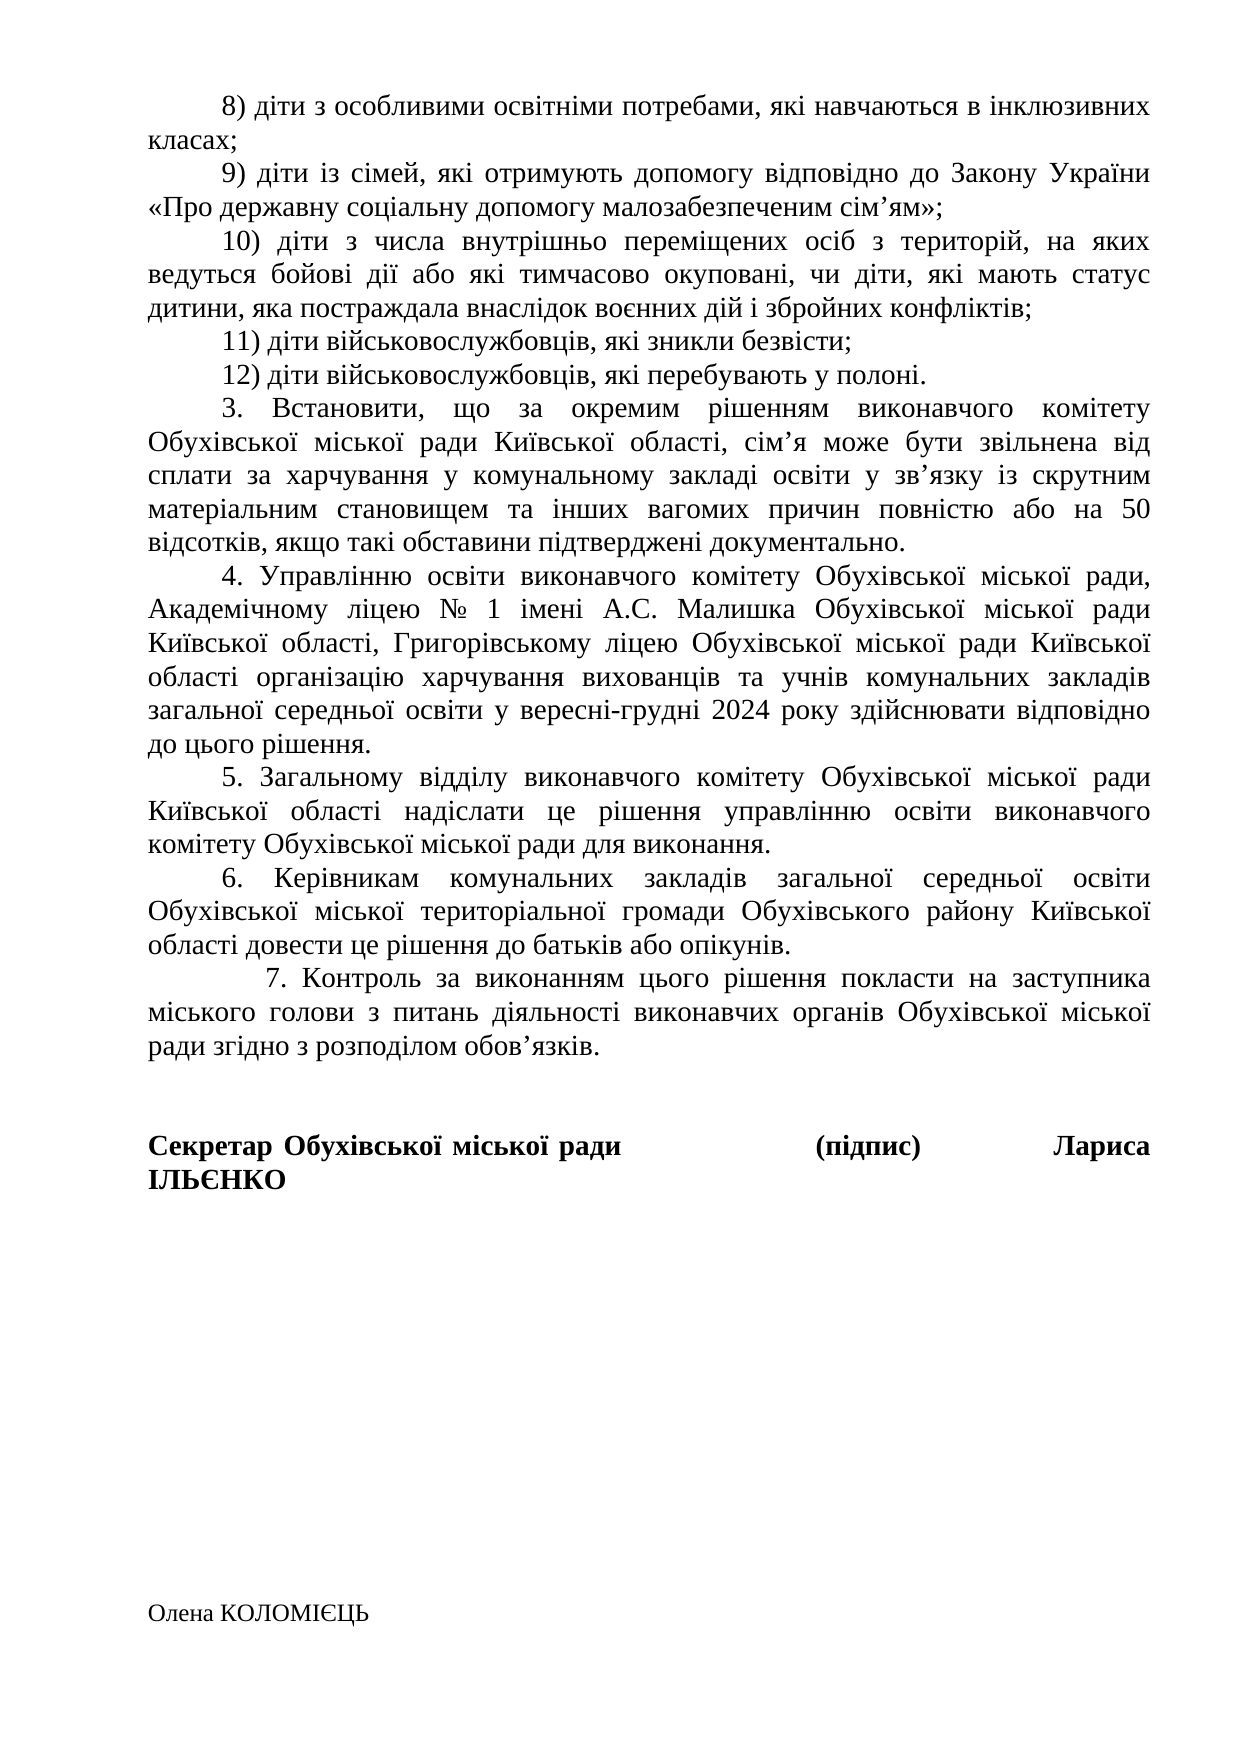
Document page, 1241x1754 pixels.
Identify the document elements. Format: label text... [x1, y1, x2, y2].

text 8) діти з особливими освітніми потребами, які навчаються в інклюзивних класах; [148, 88, 1152, 156]
text 7. Контроль за виконанням цього рішення покласти на заступника міського голови з питань діяльності виконавчих органів Обухівської міської ради згідно з розподілом обов’язків. [148, 961, 1152, 1061]
text 4. Управлінню освіти виконавчого комітету Обухівської міської ради, Академічному ліцею № 1 імені А.С. Малишка Обухівської міської ради Київської області, Григорівському ліцею Обухівської міської ради Київської області організацію харчування вихованців та учнів комунальних закладів загальної середньої освіти у вересні-грудні 2024 року здійснювати відповідно до цього рішення. [148, 558, 1152, 759]
text 10) діти з числа внутрішньо переміщених осіб з територій, на яких ведуться бойові дії або які тимчасово окуповані, чи діти, які мають статус дитини, яка постраждала внаслідок воєнних дій і збройних конфліктів; [148, 223, 1152, 323]
text 6. Керівникам комунальних закладів загальної середньої освіти Обухівської міської територіальної громади Обухівського району Київської області довести це рішення до батьків або опікунів. [148, 860, 1152, 961]
text 11) діти військовослужбовців, які зникли безвісти; [148, 323, 1152, 357]
text Олена КОЛОМІЄЦЬ [148, 1598, 1152, 1627]
text 5. Загальному відділу виконавчого комітету Обухівської міської ради Київської області надіслати це рішення управлінню освіти виконавчого комітету Обухівської міської ради для виконання. [148, 759, 1152, 860]
text Секретар Обухівської міської ради (підпис) Лариса ІЛЬЄНКО [148, 1128, 1152, 1195]
text 9) діти із сімей, які отримують допомогу відповідно до Закону України «Про державну соціальну допомогу малозабезпеченим сім’ям»; [148, 156, 1152, 223]
text 3. Встановити, що за окремим рішенням виконавчого комітету Обухівської міської ради Київської області, сім’я може бути звільнена від сплати за харчування у комунальному закладі освіти у зв’язку із скрутним матеріальним становищем та інших вагомих причин повністю або на 50 відсотків, якщо такі обставини підтверджені документально. [148, 390, 1152, 558]
text 12) діти військовослужбовців, які перебувають у полоні. [148, 357, 1152, 390]
